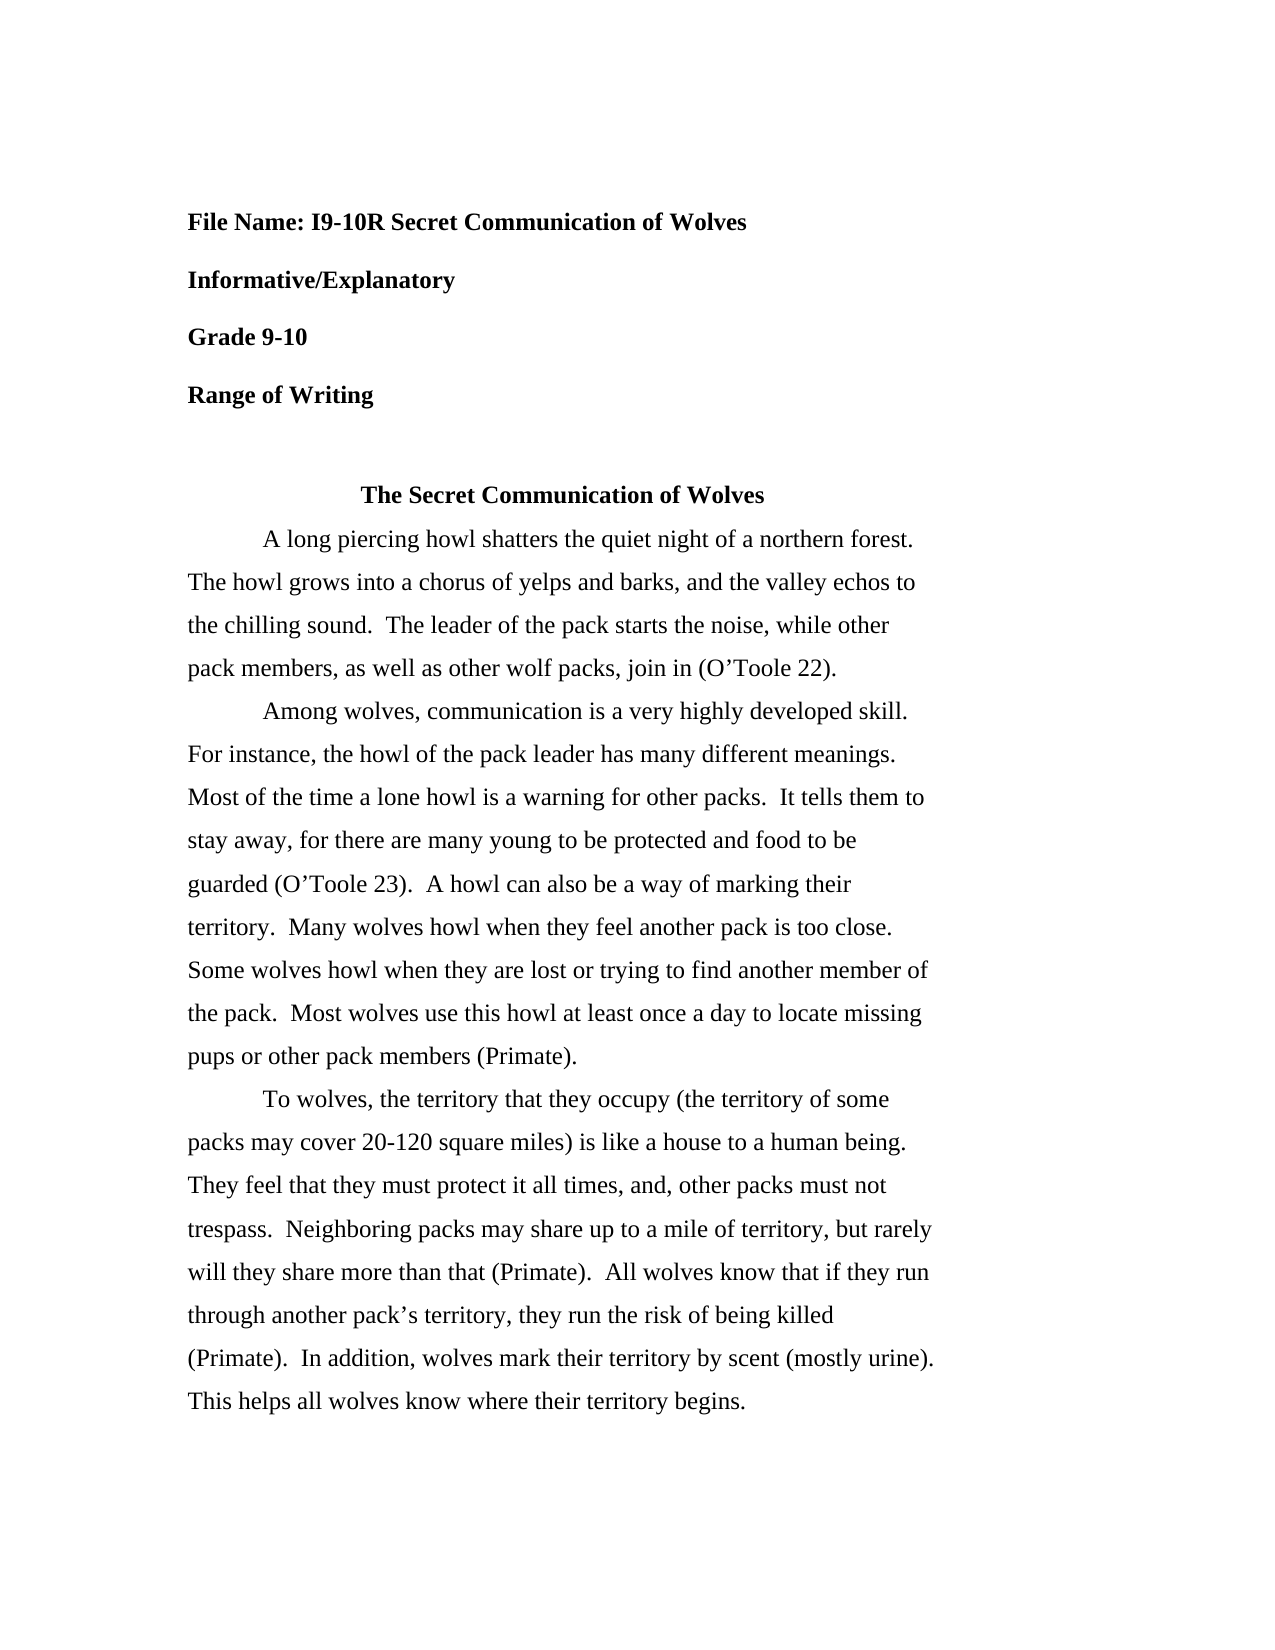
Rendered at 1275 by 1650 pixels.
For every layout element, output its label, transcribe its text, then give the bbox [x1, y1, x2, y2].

text To wolves, the territory that they occupy (the territory of some packs may cover 20-120 square miles) is like a house to a human being. They feel that they must protect it all times, and, other packs must not trespass. Neighboring packs may share up to a mile of territory, but rarely will they share more than that (Primate). All wolves know that if they run through another pack’s territory, they run the risk of being killed (Primate). In addition, wolves mark their territory by scent (mostly urine). This helps all wolves know where their territory begins. [187, 1084, 937, 1415]
text Range of Writing [187, 380, 937, 409]
text Grade 9-10 [187, 322, 937, 351]
text The Secret Communication of Wolves [187, 481, 937, 509]
text A long piercing howl shatters the quiet night of a northern forest. The howl grows into a chorus of yelps and barks, and the valley echos to the chilling sound. The leader of the pack starts the noise, while other pack members, as well as other wolf packs, join in (O’Toole 22). [187, 524, 937, 682]
text Among wolves, communication is a very highly developed skill. For instance, the howl of the pack leader has many different meanings. Most of the time a lone howl is a warning for other packs. It tells them to stay away, for there are many young to be protected and food to be guarded (O’Toole 23). A howl can also be a way of marking their territory. Many wolves howl when they feel another pack is too close. Some wolves howl when they are lost or trying to find another member of the pack. Most wolves use this howl at least once a day to locate missing pups or other pack members (Primate). [187, 696, 937, 1070]
text Informative/Explanatory [187, 265, 937, 294]
text File Name: I9-10R Secret Communication of Wolves [187, 207, 937, 236]
